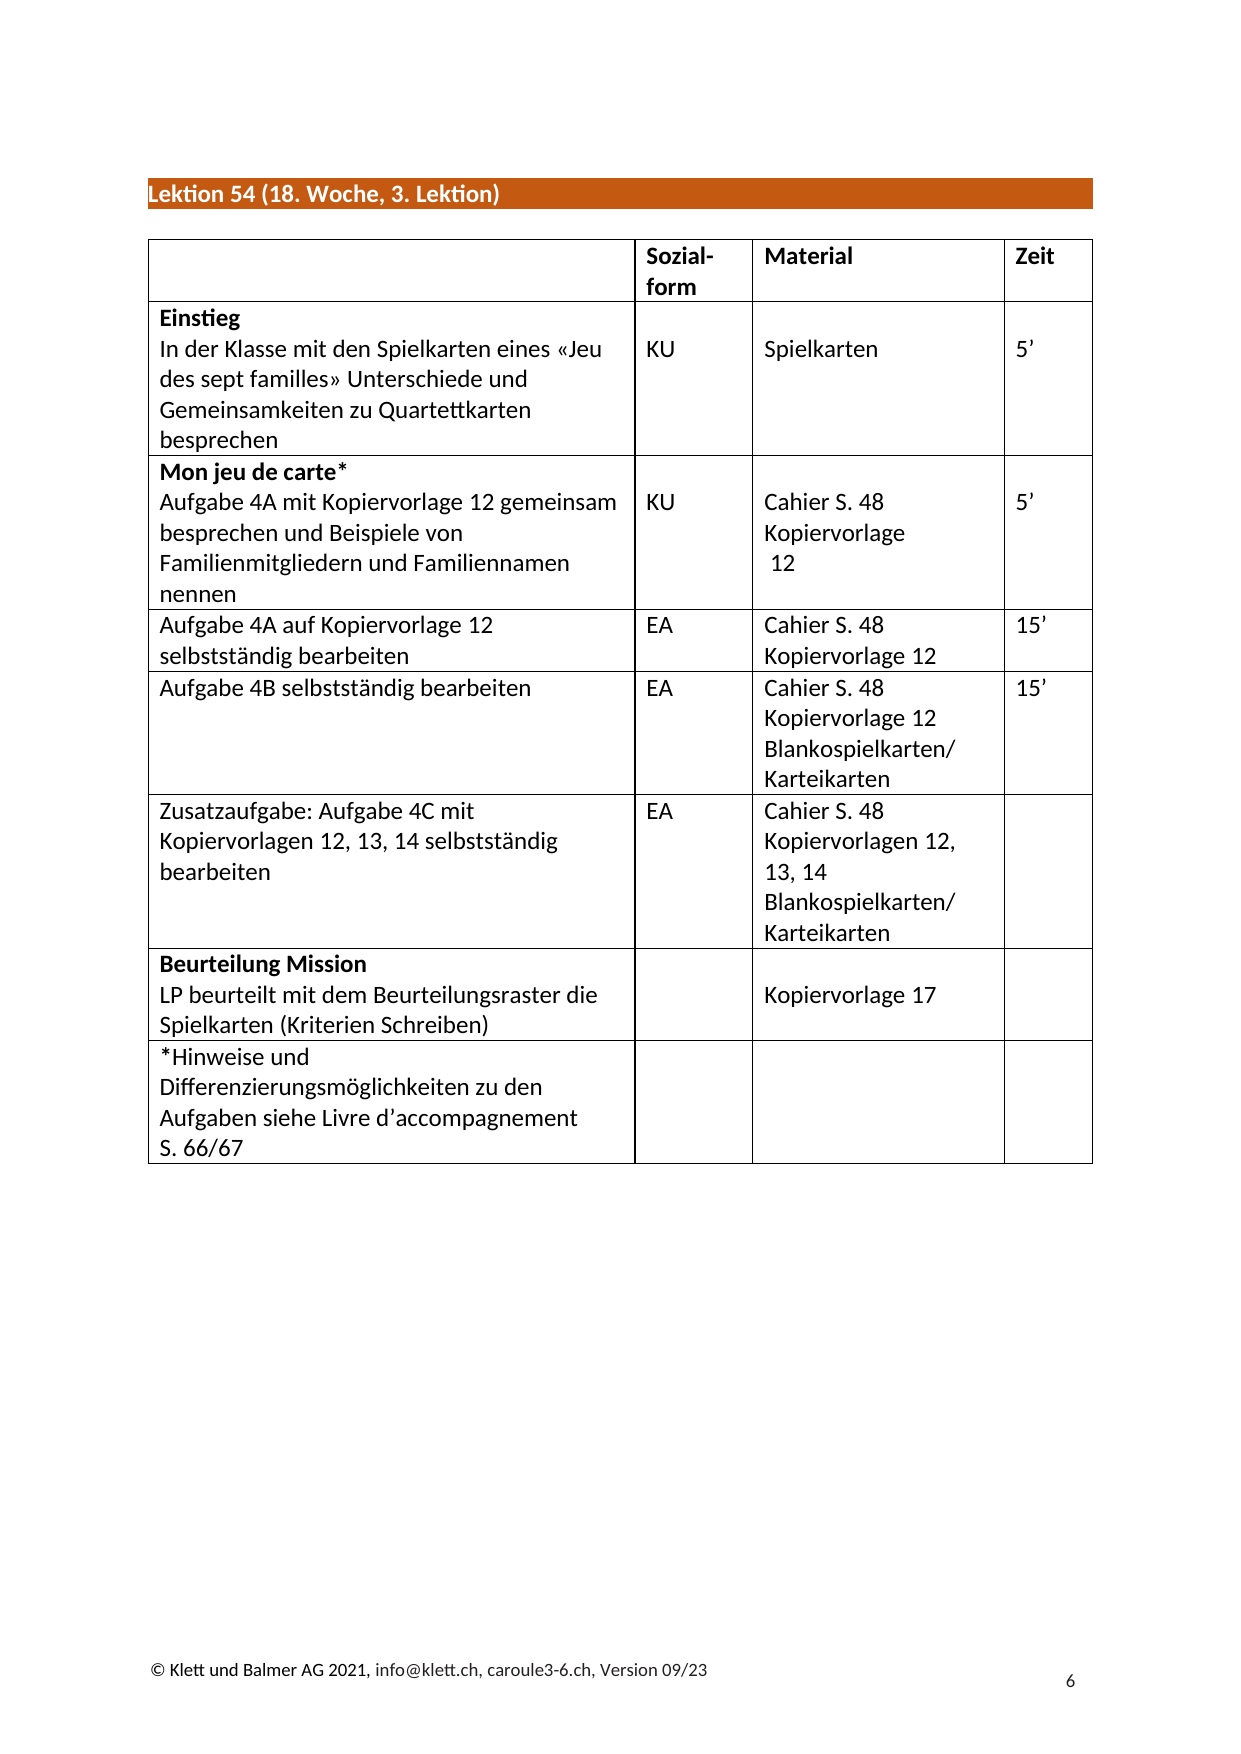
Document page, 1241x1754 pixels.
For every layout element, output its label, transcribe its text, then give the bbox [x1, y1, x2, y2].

table_cell EA [636, 672, 752, 794]
table_cell Aufgabe 4B selbstständig bearbeiten [149, 672, 634, 794]
table_cell Cahier S. 48 Kopiervorlagen 12, 13, 14 Blankospielkarten/ Karteikarten [753, 795, 1004, 947]
table_cell Zusatzaufgabe: Aufgabe 4C mit Kopiervorlagen 12, 13, 14 selbstständig bearbeiten [149, 795, 634, 947]
table_header Zeit [1005, 240, 1092, 301]
table_cell Aufgabe 4A auf Kopiervorlage 12 selbstständig bearbeiten [149, 610, 634, 671]
table_cell [753, 1041, 1004, 1163]
table_cell Cahier S. 48 Kopiervorlage 12 [753, 610, 1004, 671]
table_header [149, 240, 634, 301]
table_cell Spielkarten [753, 302, 1004, 455]
table_cell 5’ [1005, 456, 1092, 608]
table_cell EA [636, 610, 752, 671]
table_cell 5’ [1005, 302, 1092, 455]
table_cell Cahier S. 48 Kopiervorlage 12 Blankospielkarten/ Karteikarten [753, 672, 1004, 794]
table_cell Kopiervorlage 17 [753, 949, 1004, 1040]
table_cell [1005, 949, 1092, 1040]
table_cell 15’ [1005, 610, 1092, 671]
table_cell *Hinweise und Differenzierungsmöglichkeiten zu den Aufgaben siehe Livre d’accompagnement S. 66/67 [149, 1041, 634, 1163]
table_cell KU [636, 456, 752, 608]
table_cell Cahier S. 48 Kopiervorlage 12 [753, 456, 1004, 608]
table_cell [1005, 795, 1092, 947]
table_header Material [753, 240, 1004, 301]
table_cell KU [636, 302, 752, 455]
table_cell Mon jeu de carte* Aufgabe 4A mit Kopiervorlage 12 gemeinsam besprechen und Beispiele von Familienmitgliedern und Familiennamen nennen [149, 456, 634, 608]
table_cell [636, 1041, 752, 1163]
table_cell EA [636, 795, 752, 947]
table_cell [636, 949, 752, 1040]
text Lektion 54 (18. Woche, 3. Lektion) [148, 178, 1093, 209]
table_cell [1005, 1041, 1092, 1163]
table_cell Beurteilung Mission LP beurteilt mit dem Beurteilungsraster die Spielkarten (Kriterien Schreiben) [149, 949, 634, 1040]
table_cell 15’ [1005, 672, 1092, 794]
table_header Sozial-form [636, 240, 752, 301]
table_cell Einstieg In der Klasse mit den Spielkarten eines «Jeu des sept familles» Unterschiede und Gemeinsamkeiten zu Quartettkarten besprechen [149, 302, 634, 455]
